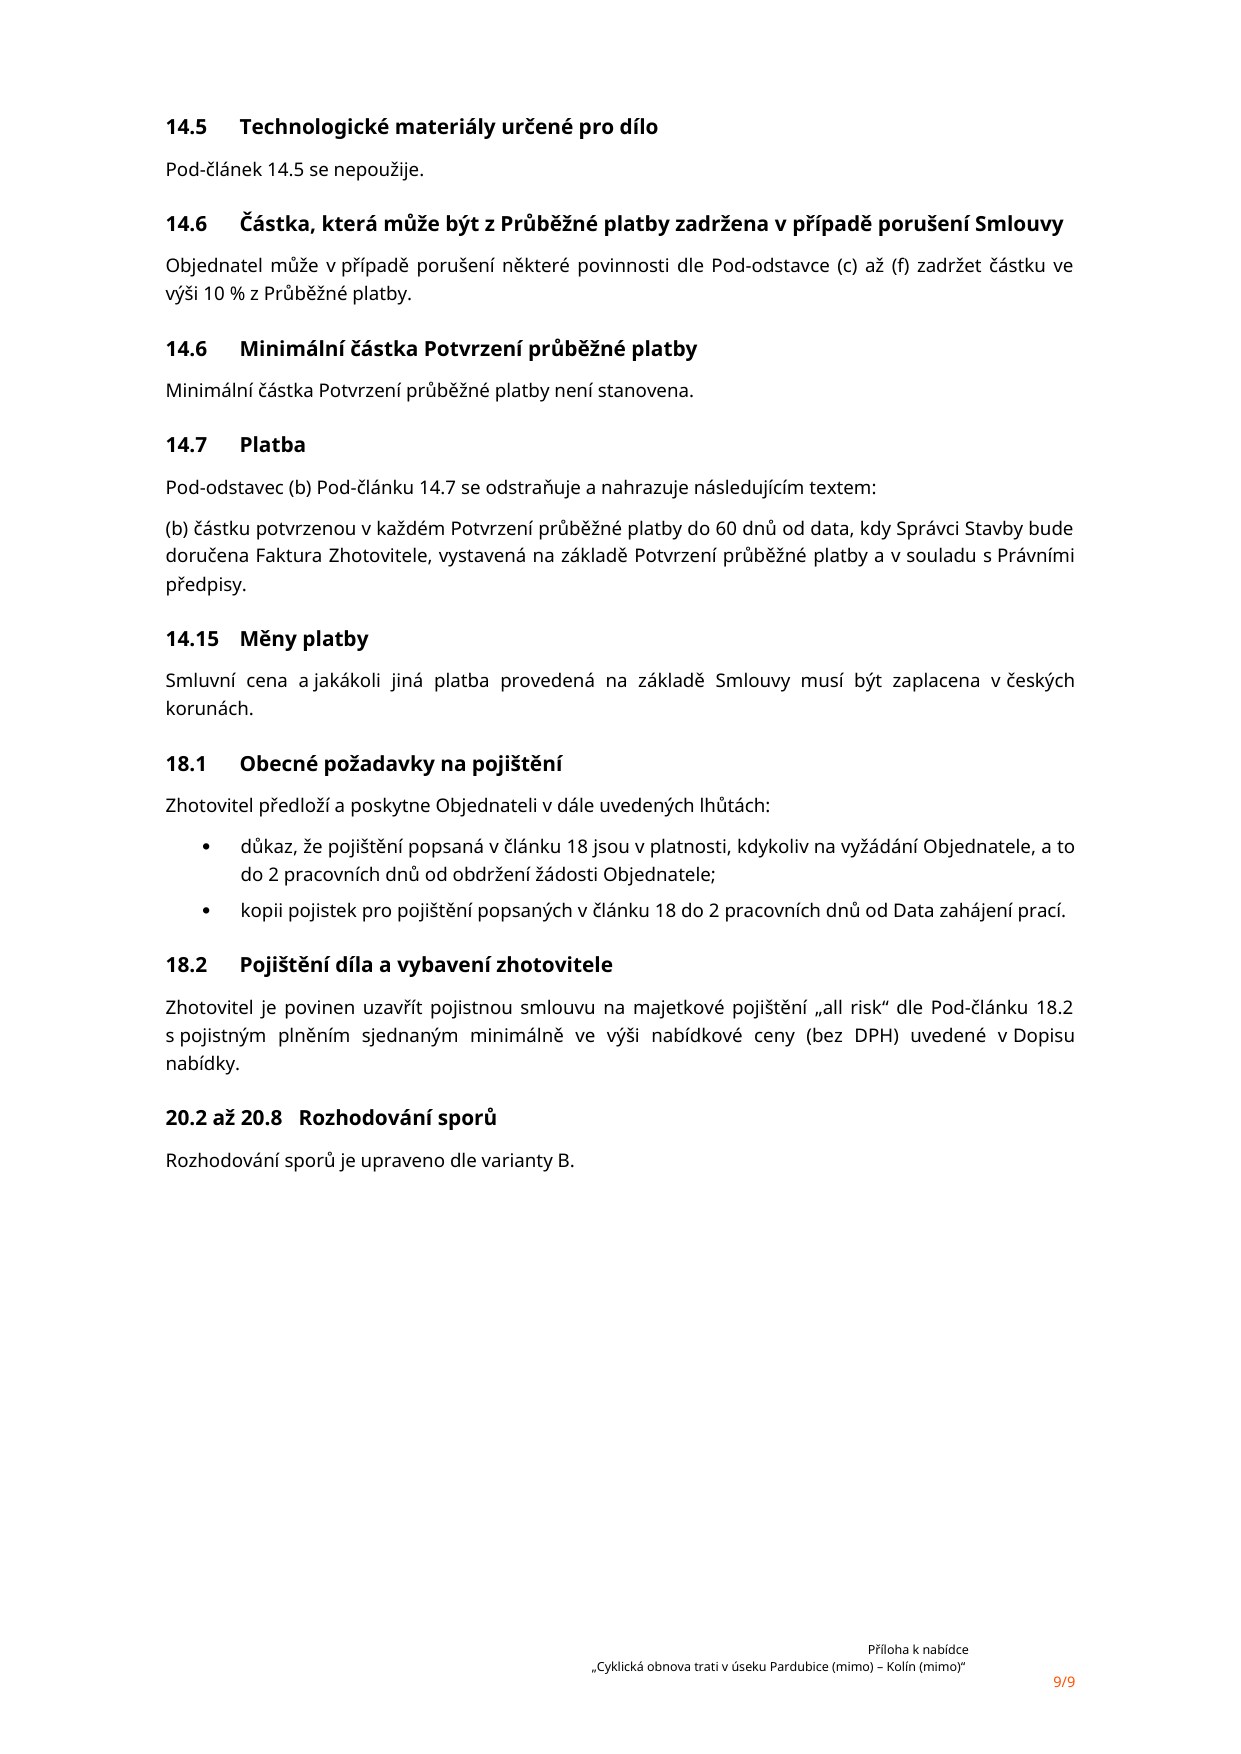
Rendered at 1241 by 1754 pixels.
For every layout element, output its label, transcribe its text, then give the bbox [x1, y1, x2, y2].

text 18.1 Obecné požadavky na pojištění [165, 749, 1075, 777]
text 14.6 Částka, která může být z Průběžné platby zadržena v případě porušení Smlouvy [165, 209, 1075, 237]
text (b) částku potvrzenou v každém Potvrzení průběžné platby do 60 dnů od data, kdy Správci Stavby bude doručena Faktura Zhotovitele, vystavená na základě Potvrzení průběžné platby a v souladu s Právními předpisy. [165, 515, 1075, 596]
text 18.2 Pojištění díla a vybavení zhotovitele [165, 950, 1075, 979]
text 14.7 Platba [165, 431, 1075, 459]
text Zhotovitel je povinen uzavřít pojistnou smlouvu na majetkové pojištění „all risk“ dle Pod-článku 18.2 s pojistným plněním sjednaným minimálně ve výši nabídkové ceny (bez DPH) uvedené v Dopisu nabídky. [165, 994, 1075, 1076]
text 14.6 Minimální částka Potvrzení průběžné platby [165, 334, 1075, 362]
text Smluvní cena a jakákoli jiná platba provedená na základě Smlouvy musí být zaplacena v českých korunách. [165, 668, 1075, 721]
text Zhotovitel předloží a poskytne Objednateli v dále uvedených lhůtách: [165, 792, 1075, 818]
text Minimální částka Potvrzení průběžné platby není stanovena. [165, 377, 1075, 403]
text důkaz, že pojištění popsaná v článku 18 jsou v platnosti, kdykoliv na vyžádání Objednatele, a to do 2 pracovních dnů od obdržení žádosti Objednatele; [203, 833, 1075, 886]
text Objednatel může v případě porušení některé povinnosti dle Pod-odstavce (c) až (f) zadržet částku ve výši 10 % z Průběžné platby. [165, 253, 1075, 306]
text Pod-článek 14.5 se nepoužije. [165, 156, 1075, 181]
text 20.2 až 20.8 Rozhodování sporů [165, 1103, 1075, 1132]
text kopii pojistek pro pojištění popsaných v článku 18 do 2 pracovních dnů od Data zahájení prací. [203, 897, 1075, 923]
text Rozhodování sporů je upraveno dle varianty B. [165, 1147, 1075, 1172]
text Pod-odstavec (b) Pod-článku 14.7 se odstraňuje a nahrazuje následujícím textem: [165, 474, 1075, 500]
text 14.15 Měny platby [165, 624, 1075, 652]
text 14.5 Technologické materiály určené pro dílo [165, 112, 1075, 141]
